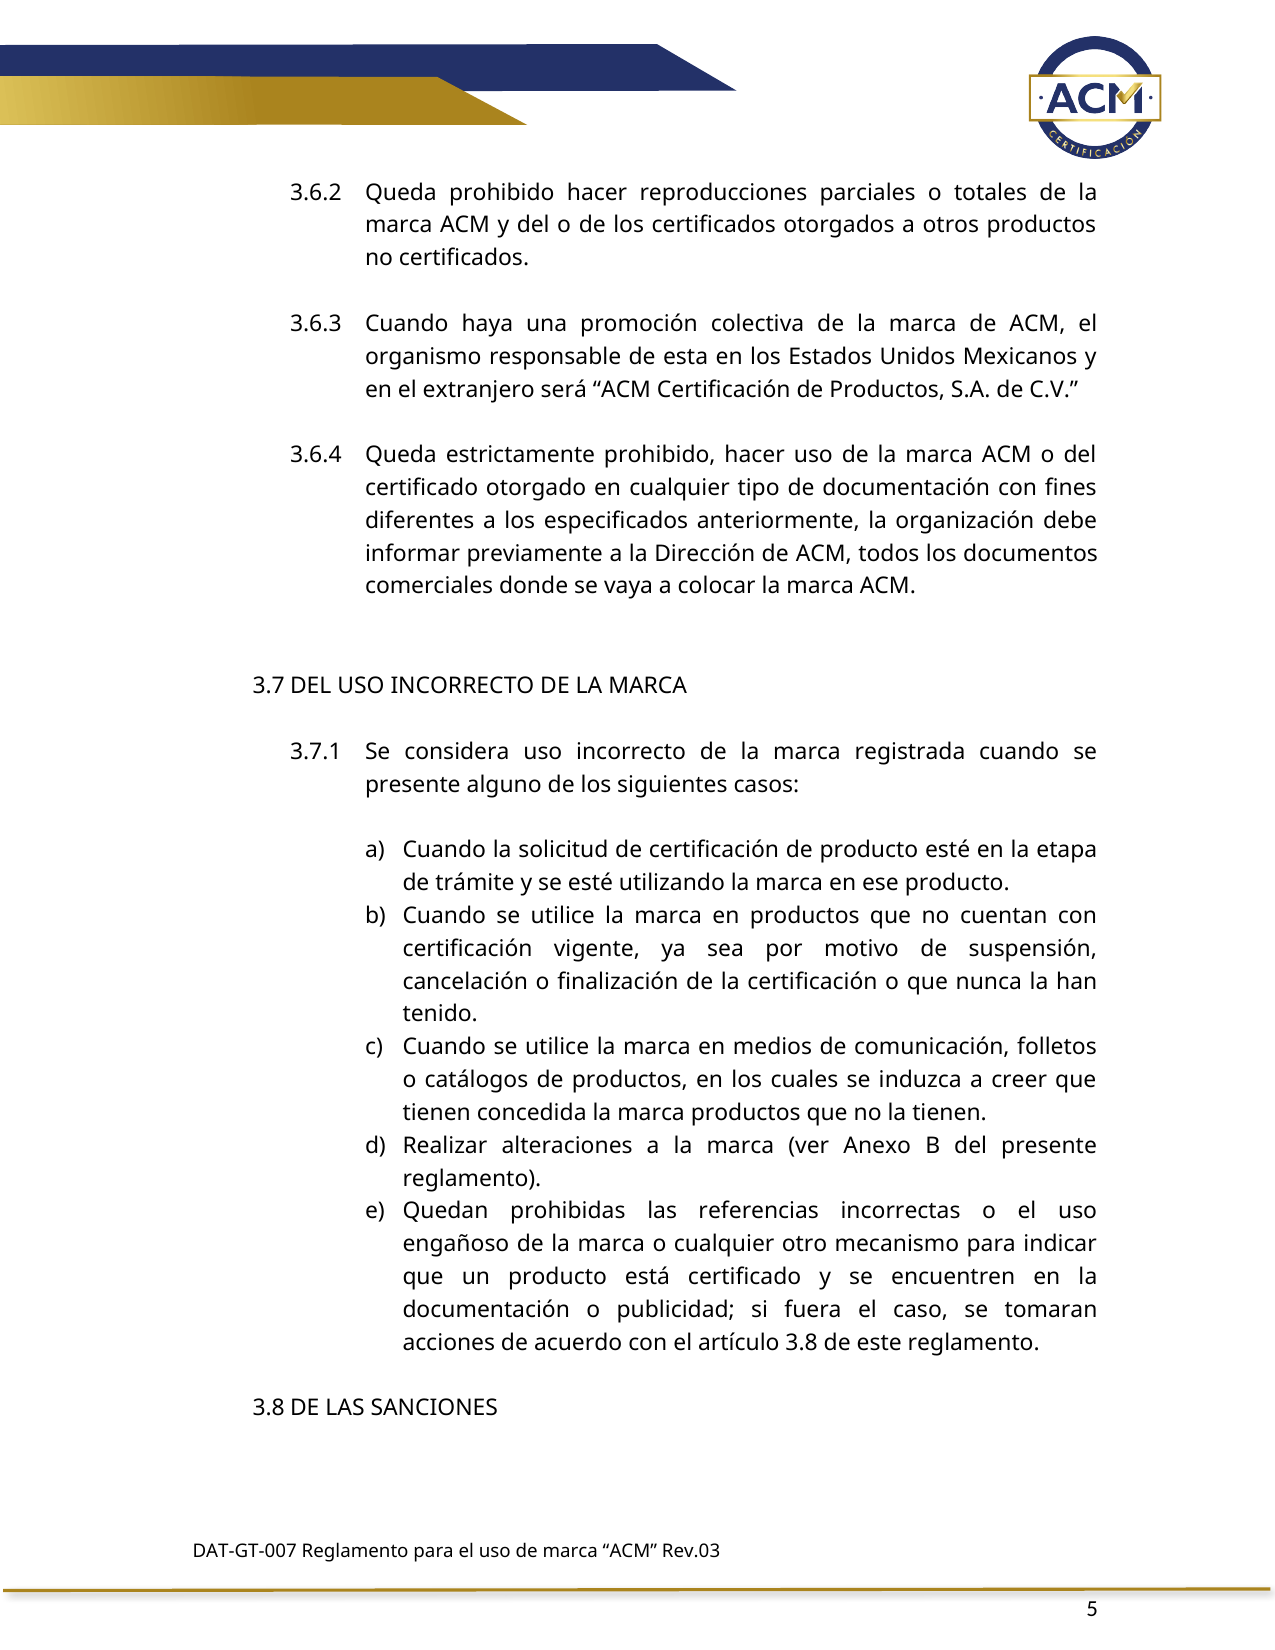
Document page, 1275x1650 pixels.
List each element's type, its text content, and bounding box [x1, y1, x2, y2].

list Queda prohibido hacer reproducciones parciales o totales de la marca ACM y del o de los certificados otorgados a otros productos no certificados. [290, 176, 1098, 272]
list Realizar alteraciones a la marca (ver Anexo B del presente reglamento). [365, 1129, 1098, 1193]
list DE LAS SANCIONES [252, 1391, 1098, 1422]
list Cuando se utilice la marca en productos que no cuentan con certificación vigente, ya sea por motivo de suspensión, cancelación o finalización de la certificación o que nunca la han tenido. [365, 899, 1098, 1029]
list Cuando la solicitud de certificación de producto esté en la etapa de trámite y se esté utilizando la marca en ese producto. [365, 833, 1098, 897]
list DEL USO INCORRECTO DE LA MARCA [252, 669, 1098, 701]
list Se considera uso incorrecto de la marca registrada cuando se presente alguno de los siguientes casos: [290, 735, 1098, 799]
picture [1028, 36, 1162, 159]
list Queda estrictamente prohibido, hacer uso de la marca ACM o del certificado otorgado en cualquier tipo de documentación con fines diferentes a los especificados anteriormente, la organización debe informar previamente a la Dirección de ACM, todos los documentos comerciales donde se vaya a colocar la marca ACM. [290, 438, 1098, 601]
list Quedan prohibidas las referencias incorrectas o el uso engañoso de la marca o cualquier otro mecanismo para indicar que un producto está certificado y se encuentren en la documentación o publicidad; si fuera el caso, se tomaran acciones de acuerdo con el artículo 3.8 de este reglamento. [365, 1194, 1098, 1357]
list Cuando haya una promoción colectiva de la marca de ACM, el organismo responsable de esta en los Estados Unidos Mexicanos y en el extranjero será “ACM Certificación de Productos, S.A. de C.V.” [290, 307, 1098, 404]
list Cuando se utilice la marca en medios de comunicación, folletos o catálogos de productos, en los cuales se induzca a creer que tienen concedida la marca productos que no la tienen. [365, 1030, 1098, 1127]
